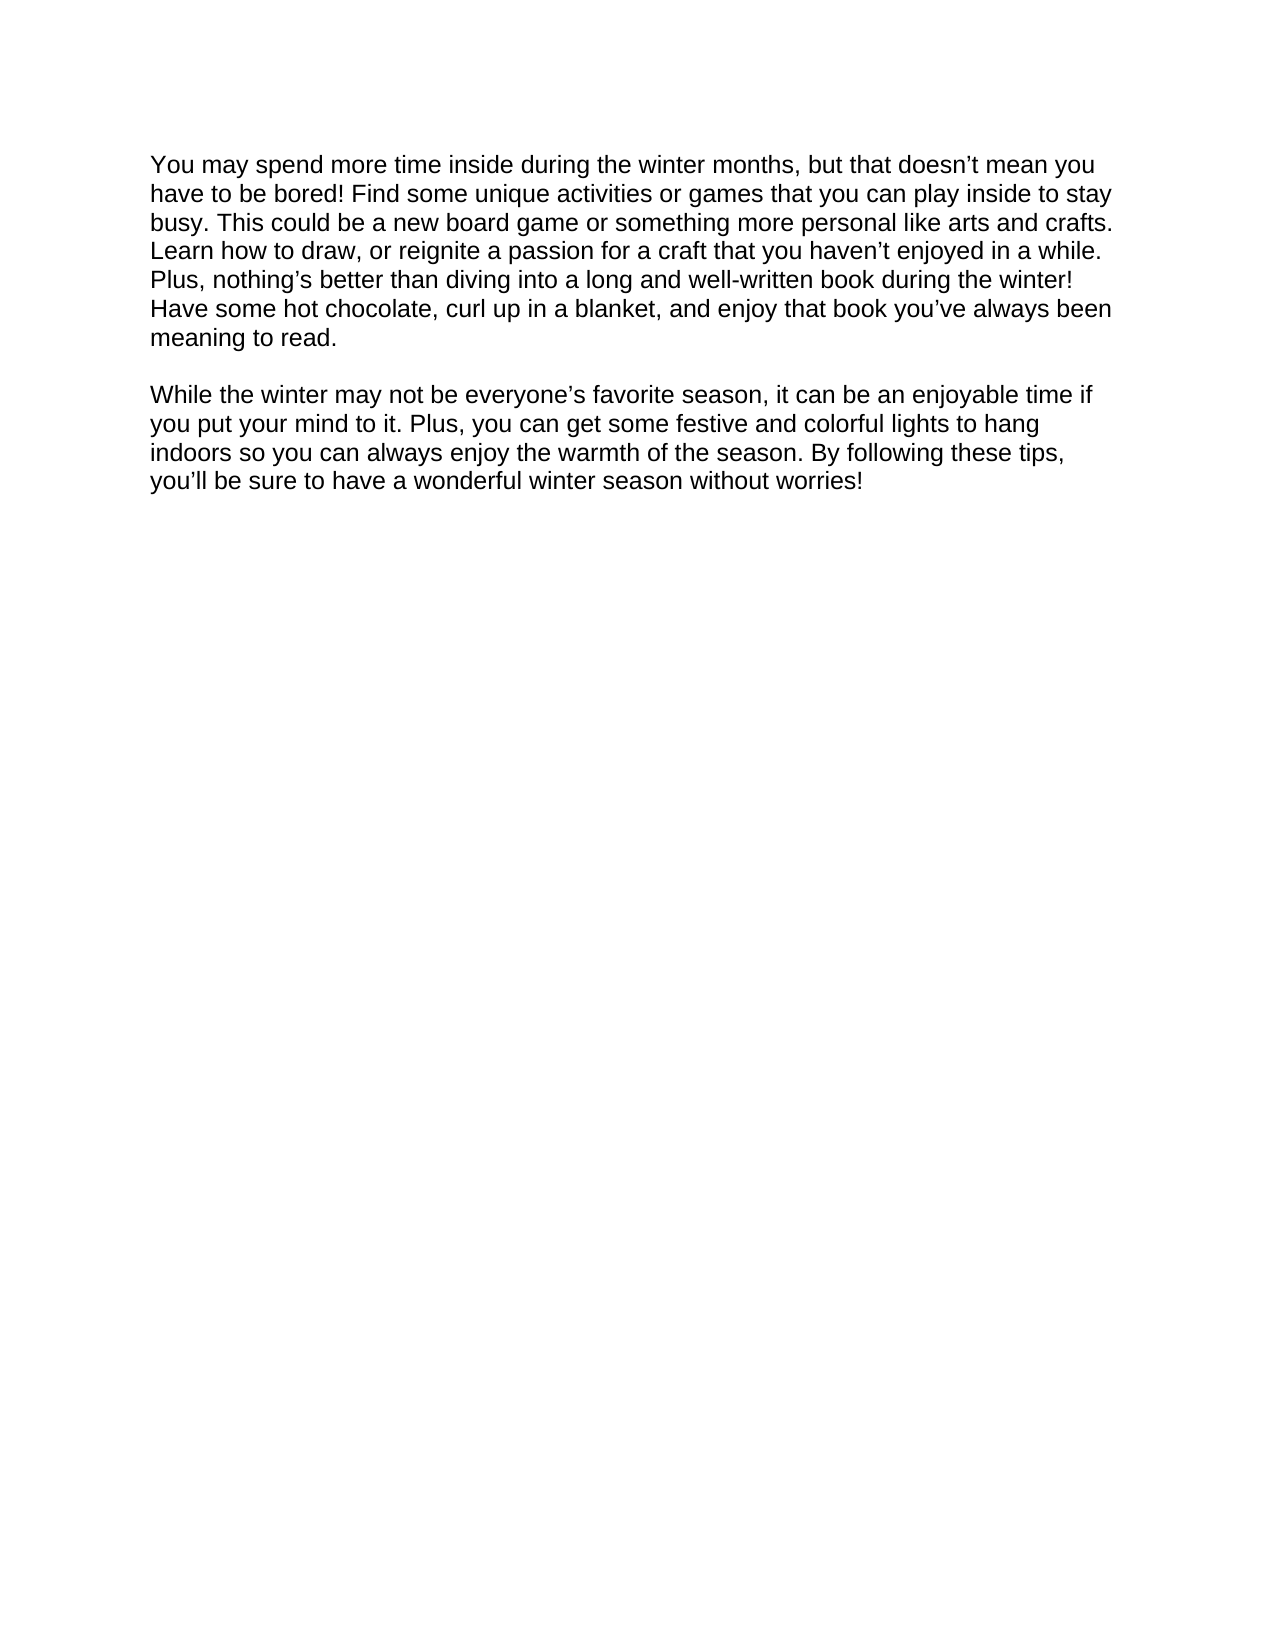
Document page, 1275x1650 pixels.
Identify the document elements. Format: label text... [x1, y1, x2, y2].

text You may spend more time inside during the winter months, but that doesn’t mean you have to be bored! Find some unique activities or games that you can play inside to stay busy. This could be a new board game or something more personal like arts and crafts. Learn how to draw, or reignite a passion for a craft that you haven’t enjoyed in a while. Plus, nothing’s better than diving into a long and well-written book during the winter! Have some hot chocolate, curl up in a blanket, and enjoy that book you’ve always been meaning to read. [150, 150, 1125, 351]
text While the winter may not be everyone’s favorite season, it can be an enjoyable time if you put your mind to it. Plus, you can get some festive and colorful lights to hang indoors so you can always enjoy the warmth of the season. By following these tips, you’ll be sure to have a wonderful winter season without worries! [150, 380, 1125, 495]
